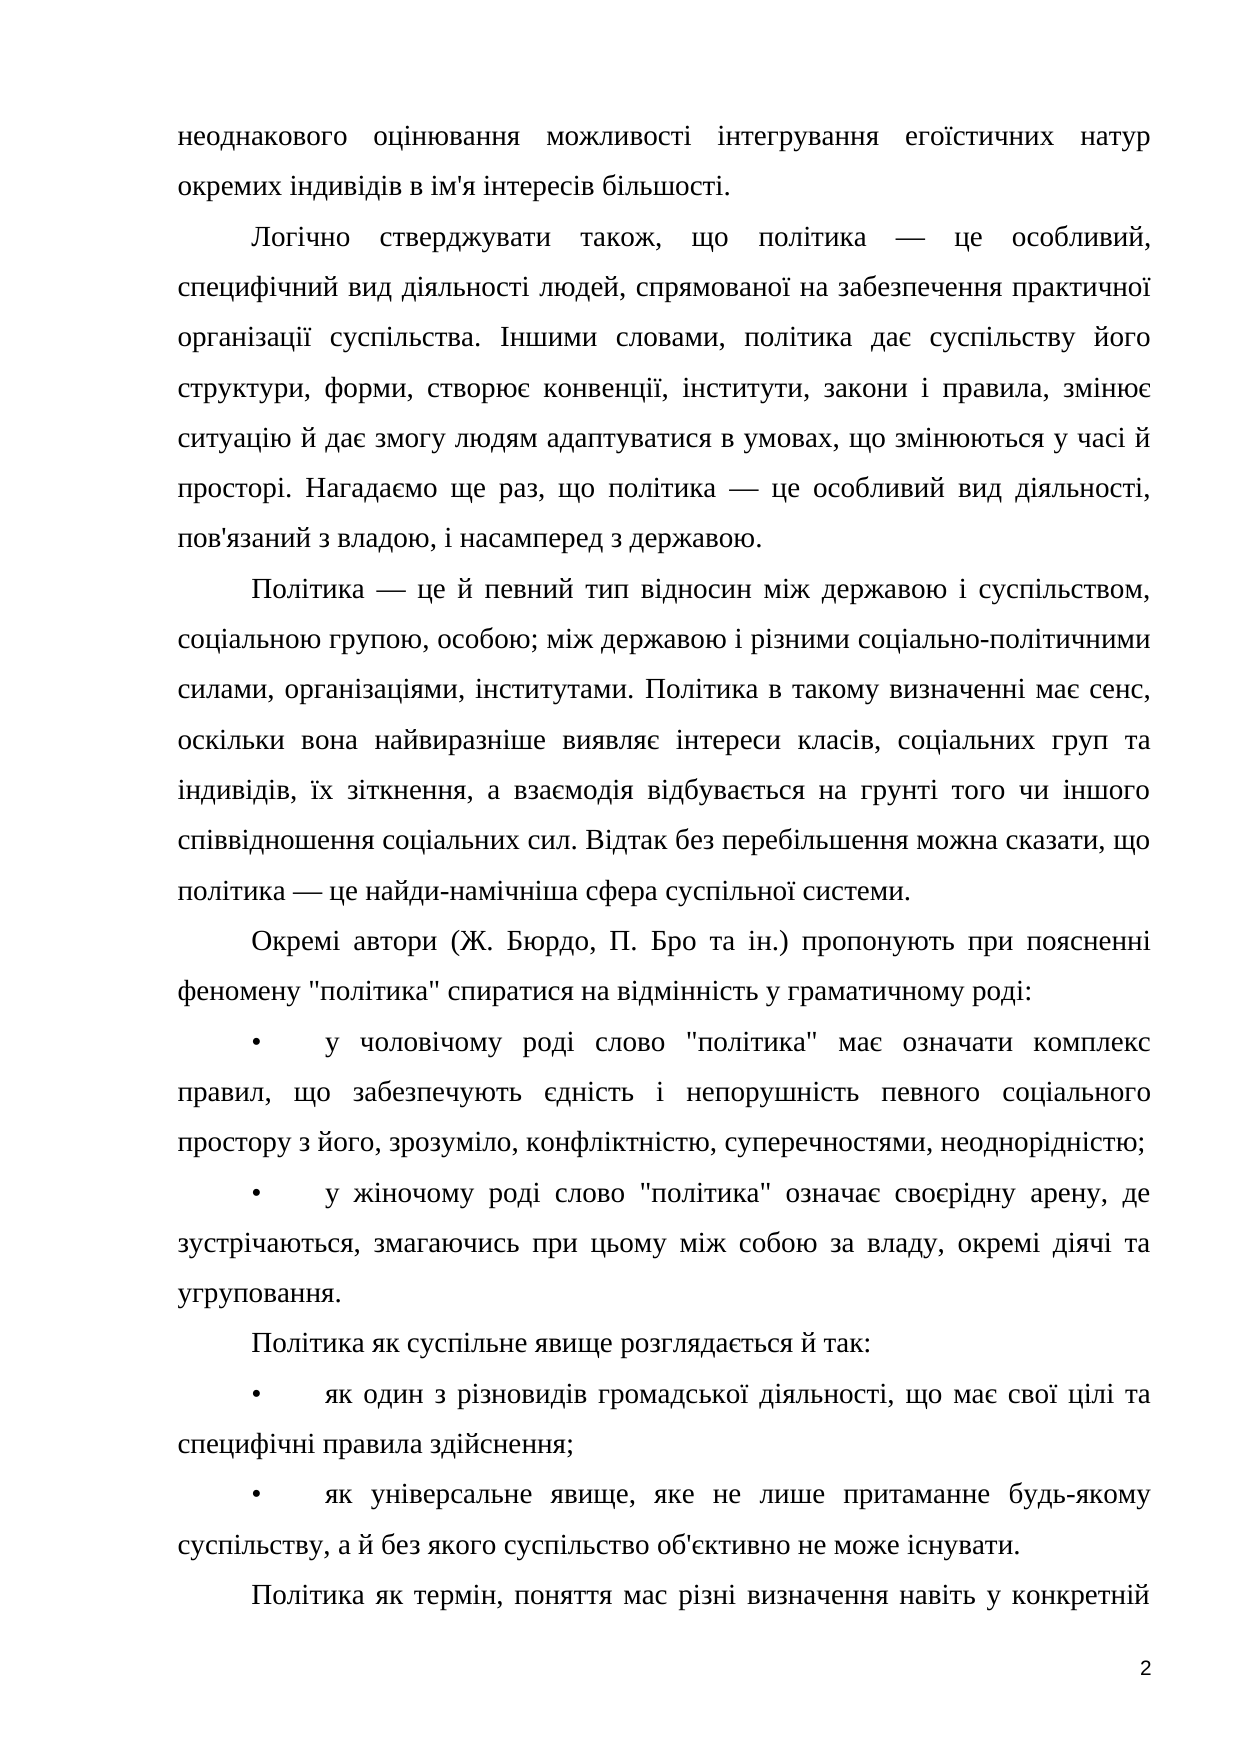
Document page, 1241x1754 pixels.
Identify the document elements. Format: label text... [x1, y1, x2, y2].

text Політика — це й певний тип відносин між державою і суспільством, соціальною групою, особою; між державою і різними соціально-політичними силами, організаціями, інститутами. Політика в такому визначенні має сенс, оскільки вона найвиразніше виявляє інтереси класів, соціальних груп та індивідів, їх зіткнення, а взаємодія відбувається на грунті того чи іншого співвідношення соціальних сил. Відтак без перебільшення можна сказати, що політика — це найди-намічніша сфера суспільної системи. [177, 571, 1152, 906]
text Політика як суспільне явище розглядається й так: [177, 1326, 1152, 1359]
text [177, 1577, 1152, 1611]
list у жіночому роді слово "політика" означає своєрідну арену, де зустрічаються, змагаючись при цьому між собою за владу, окремі діячі та угруповання. [177, 1175, 1152, 1309]
list у чоловічому роді слово "політика" має означати комплекс правил, що забезпечують єдність і непорушність певного соціального простору з його, зрозуміло, конфліктністю, суперечностями, неоднорідністю; [177, 1024, 1152, 1158]
text Логічно стверджувати також, що політика — це особливий, специфічний вид діяльності людей, спрямованої на забезпечення практичної організації суспільства. Іншими словами, політика дає суспільству його структури, форми, створює конвенції, інститути, закони і правила, змінює ситуацію й дає змогу людям адаптуватися в умовах, що змінюються у часі й просторі. Нагадаємо ще раз, що політика — це особливий вид діяльності, пов'язаний з владою, і насамперед з державою. [177, 219, 1152, 554]
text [177, 118, 1152, 202]
text • як універсальне явище, яке не лише притаманне будь-якому суспільству, а й без якого суспільство об'єктивно не може існувати. [177, 1477, 1152, 1560]
text Окремі автори (Ж. Бюрдо, П. Бро та ін.) пропонують при поясненні феномену "політика" спиратися на відмінність у граматичному роді: [177, 923, 1152, 1007]
text • як один з різновидів громадської діяльності, що має свої цілі та специфічні правила здійснення; [177, 1376, 1152, 1460]
